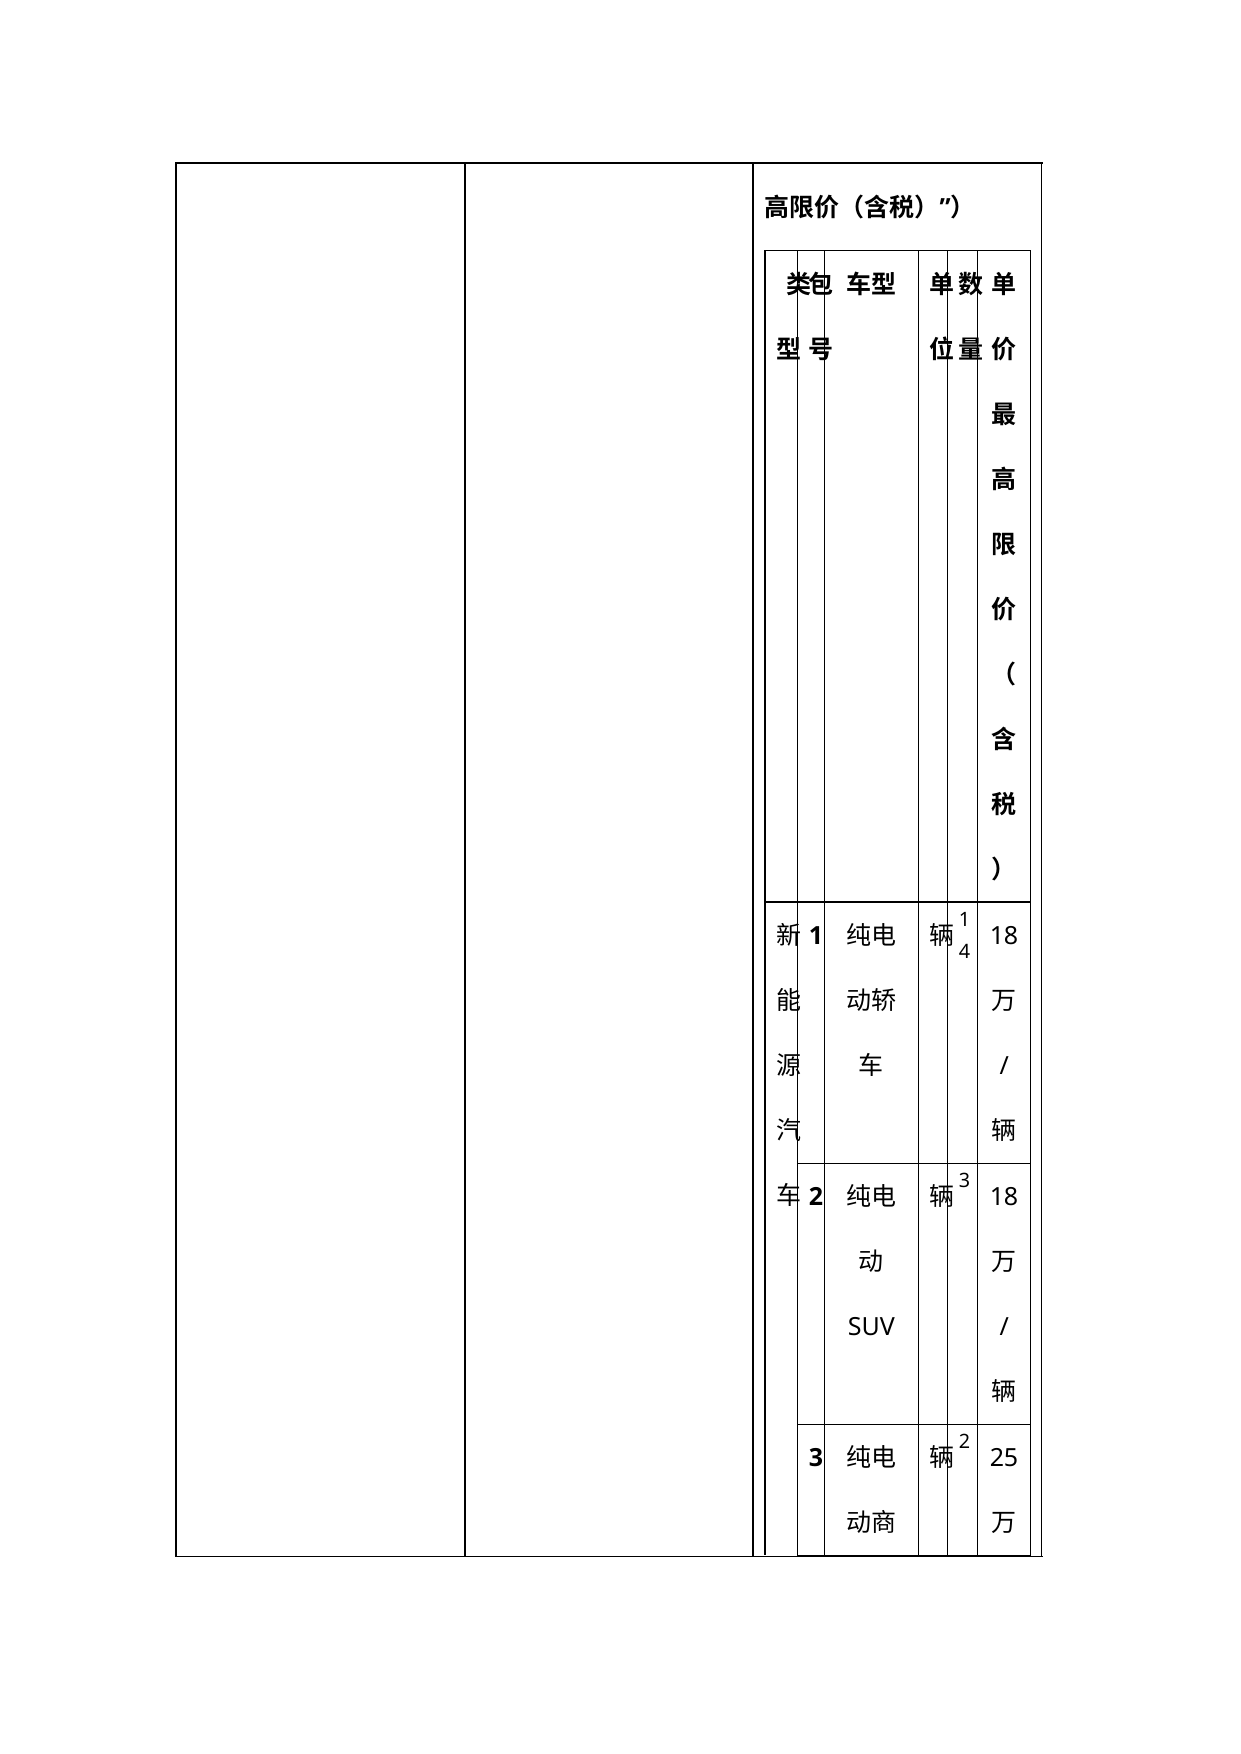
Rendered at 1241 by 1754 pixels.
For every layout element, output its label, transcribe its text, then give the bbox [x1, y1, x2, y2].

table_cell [754, 164, 1041, 1556]
table_cell ★ [177, 164, 464, 1556]
table_cell 6 [466, 164, 752, 1556]
